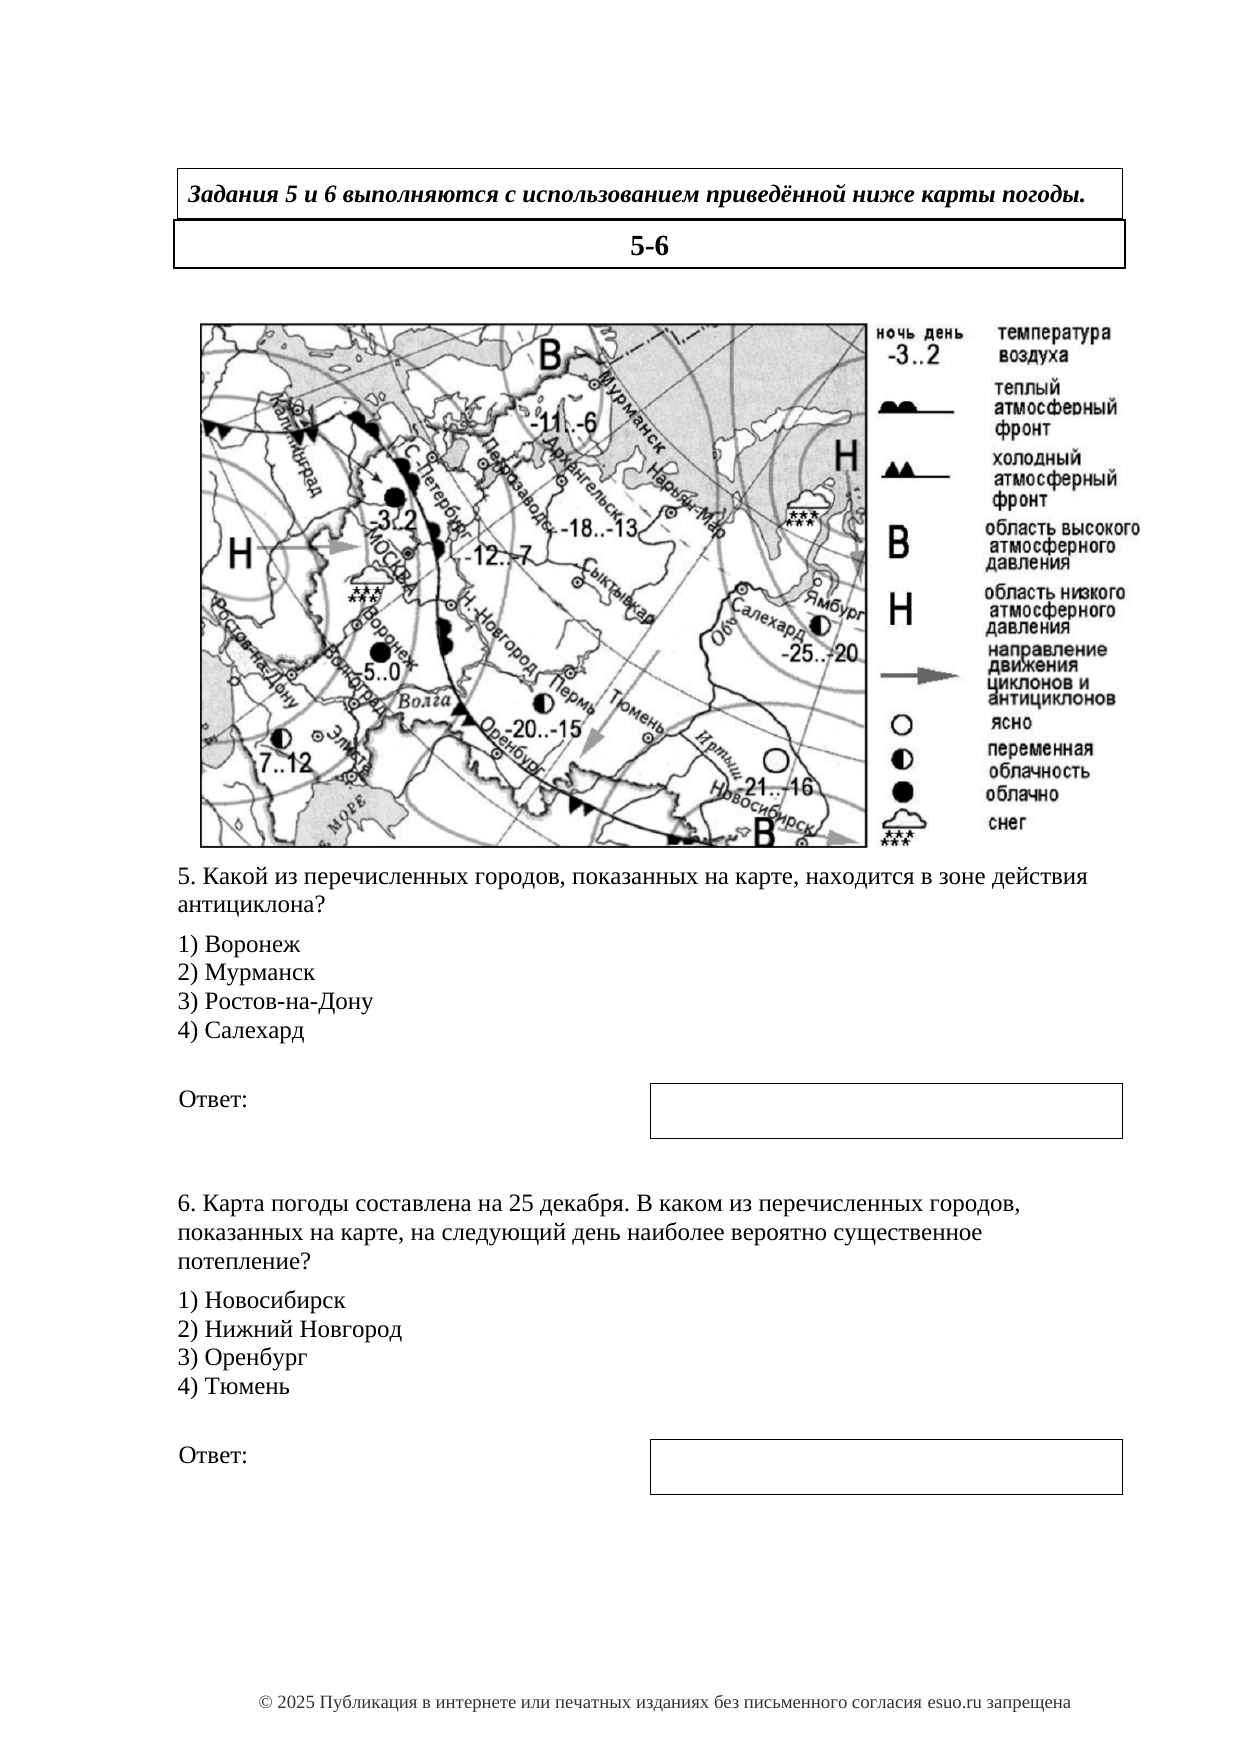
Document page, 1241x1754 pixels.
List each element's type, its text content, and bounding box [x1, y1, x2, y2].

subtitle 5-6 [175, 221, 1124, 267]
table_header [651, 1440, 1122, 1494]
table_header Ответ: [178, 1440, 650, 1494]
text 1) Новосибирск 2) Нижний Новгород 3) Оренбург 4) Тюмень [177, 1285, 1122, 1429]
table_header [651, 1084, 1122, 1138]
text 5. Какой из перечисленных городов, показанных на карте, находится в зоне действия антициклона? [177, 861, 1122, 918]
text 1) Воронеж 2) Мурманск 3) Ростов-на-Дону 4) Салехард [177, 929, 1122, 1072]
text 6. Карта погоды составлена на 25 декабря. В каком из перечисленных городов, показанных на карте, на следующий день наиболее вероятно существенное потепление? [177, 1188, 1122, 1274]
table_header Ответ: [178, 1084, 650, 1138]
table_header Задания 5 и 6 выполняются с использованием приведённой ниже карты погоды. [178, 169, 1122, 218]
picture [196, 319, 1142, 851]
